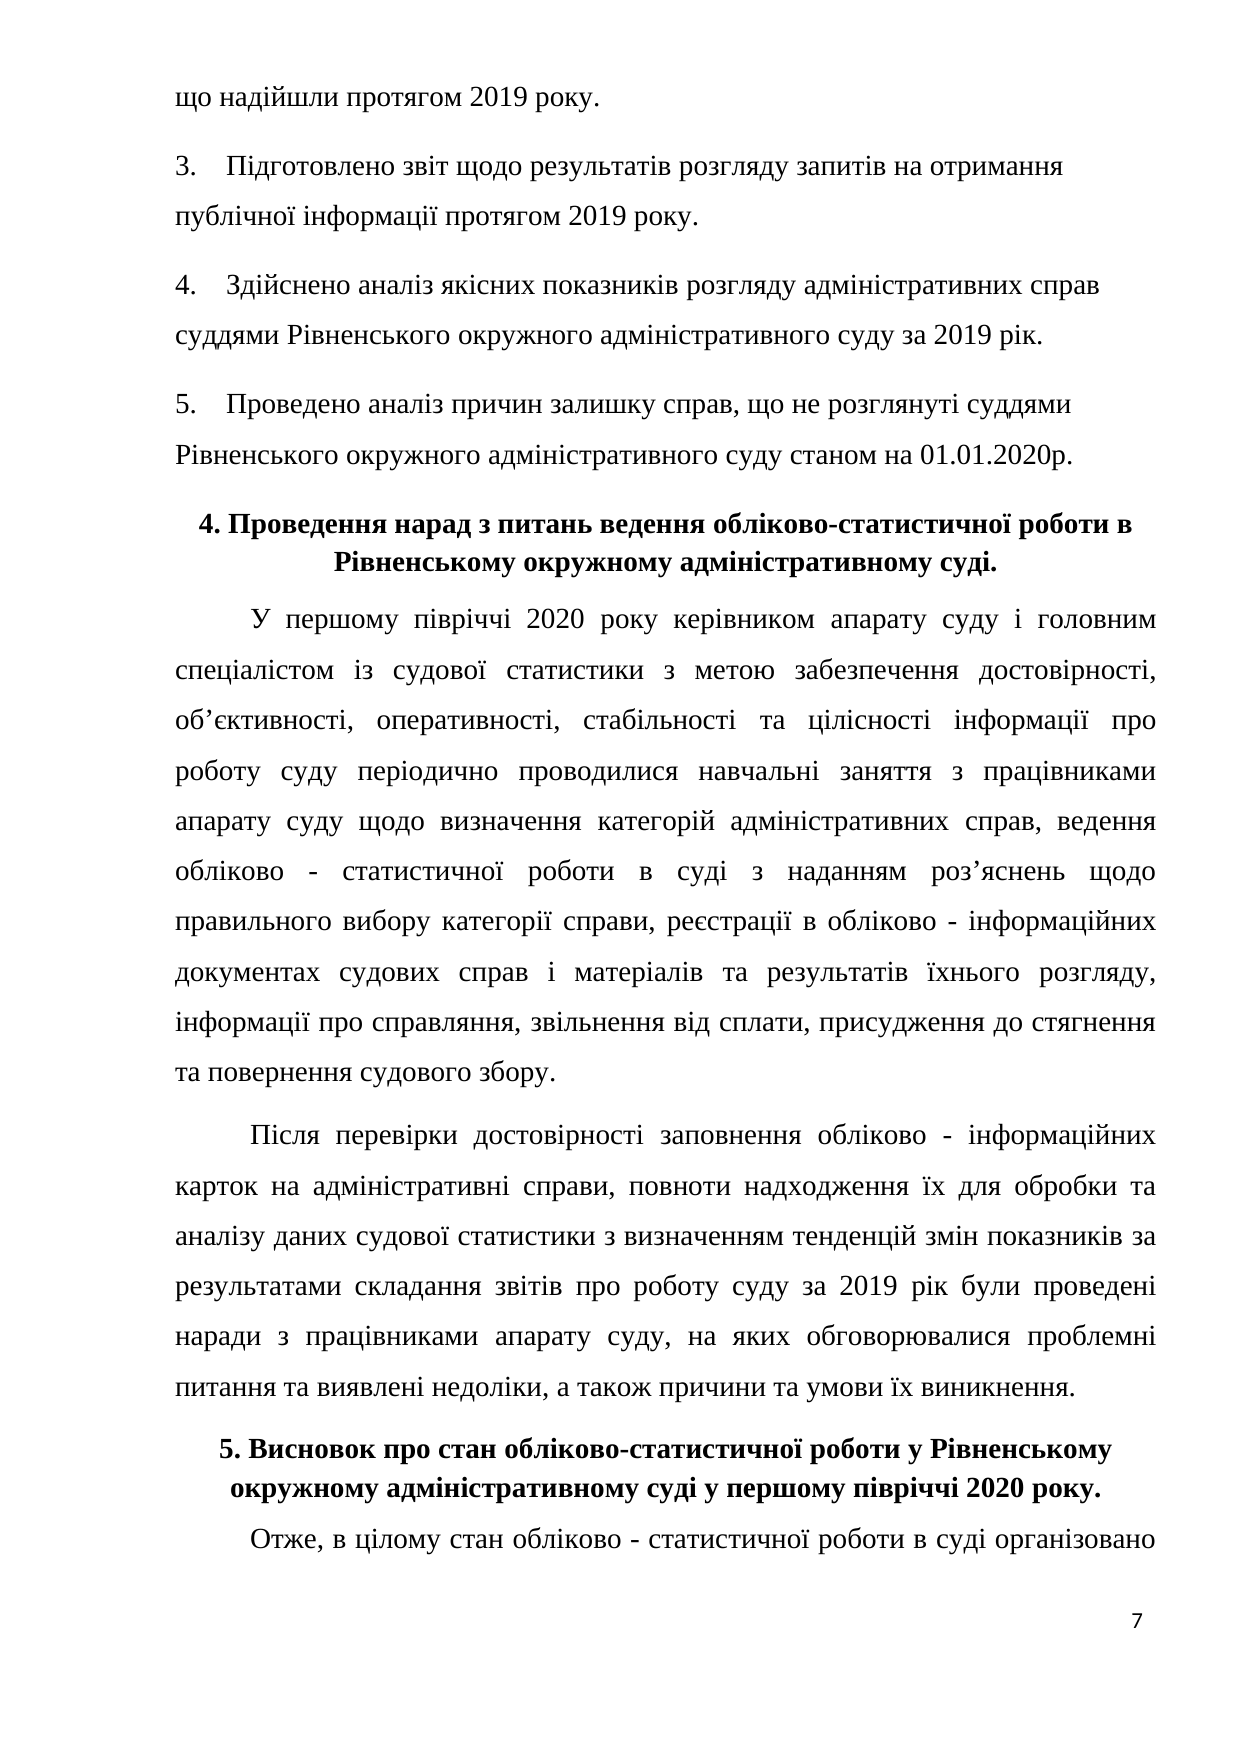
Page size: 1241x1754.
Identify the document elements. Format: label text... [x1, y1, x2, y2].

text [175, 1521, 1156, 1555]
text У першому півріччі 2020 року керівником апарату суду і головним спеціалістом із судової статистики з метою забезпечення достовірності, об’єктивності, оперативності, стабільності та цілісності інформації про роботу суду періодично проводилися навчальні заняття з працівниками апарату суду щодо визначення категорій адміністративних справ, ведення обліково - статистичної роботи в суді з наданням роз’яснень щодо правильного вибору категорії справи, реєстрації в обліково - інформаційних документах судових справ і матеріалів та результатів їхнього розгляду, інформації про справляння, звільнення від сплати, присудження до стягнення та повернення судового збору. [175, 602, 1156, 1088]
text 5. Висновок про стан обліково-статистичної роботи у Рівненському окружному адміністративному суді у першому півріччі 2020 року. [175, 1432, 1156, 1504]
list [175, 79, 1156, 112]
list Здійснено аналіз якісних показників розгляду адміністративних справ суддями Рівненського окружного адміністративного суду за 2019 рік. [175, 267, 1156, 351]
text 4. Проведення нарад з питань ведення обліково-статистичної роботи в Рівненському окружному адміністративному суді. [175, 506, 1156, 578]
text Після перевірки достовірності заповнення обліково - інформаційних карток на адміністративні справи, повноти надходження їх для обробки та аналізу даних судової статистики з визначенням тенденцій змін показників за результатами складання звітів про роботу суду за 2019 рік були проведені наради з працівниками апарату суду, на яких обговорювалися проблемні питання та виявлені недоліки, а також причини та умови їх виникнення. [175, 1117, 1156, 1402]
list Проведено аналіз причин залишку справ, що не розглянуті суддями Рівненського окружного адміністративного суду станом на 01.01.2020р. [175, 386, 1156, 470]
list Підготовлено звіт щодо результатів розгляду запитів на отримання публічної інформації протягом 2019 року. [175, 148, 1156, 232]
